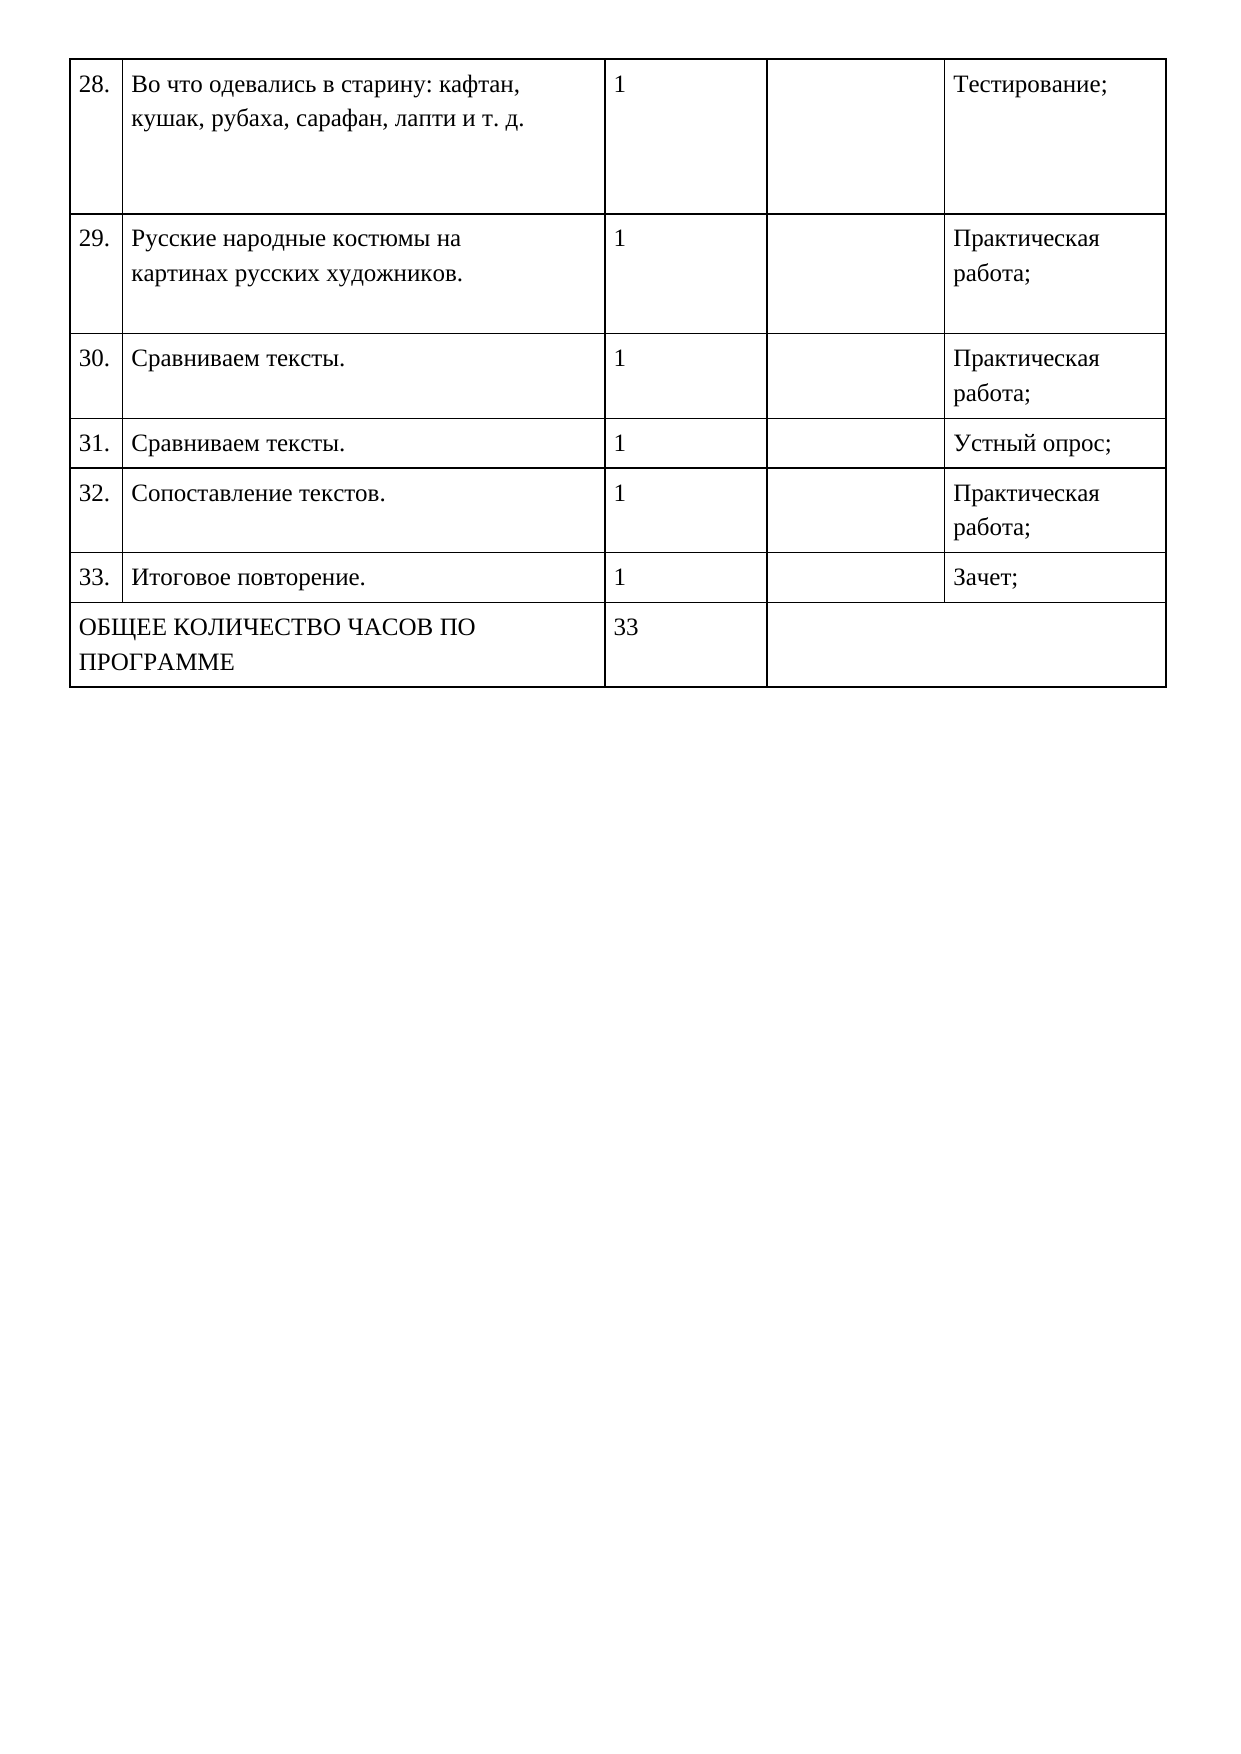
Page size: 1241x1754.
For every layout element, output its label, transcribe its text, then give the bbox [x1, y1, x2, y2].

table_cell 1 [606, 215, 766, 333]
table_cell Устный опрос; [945, 419, 1165, 467]
table_cell 32. [71, 469, 122, 552]
table_cell ОБЩЕЕ КОЛИЧЕСТВО ЧАСОВ ПО ПРОГРАММЕ [71, 603, 604, 686]
table_header [768, 60, 944, 213]
table_cell 1 [606, 553, 766, 601]
table_cell Зачет; [945, 553, 1165, 601]
table_cell Практическая работа; [945, 469, 1165, 552]
table_header 28. [71, 60, 122, 213]
table_cell [768, 469, 944, 552]
table_cell [768, 419, 944, 467]
table_header Во что одевались в старину: кафтан, кушак, рубаха, сарафан, лапти и т. д. [123, 60, 604, 213]
table_cell [768, 334, 944, 417]
table_cell 1 [606, 419, 766, 467]
table_cell Итоговое повторение. [123, 553, 604, 601]
table_header Тестирование; [945, 60, 1165, 213]
table_cell Сопоставление текстов. [123, 469, 604, 552]
table_cell [768, 553, 944, 601]
table_cell Практическая работа; [945, 215, 1165, 333]
table_cell 1 [606, 334, 766, 417]
table_cell 1 [606, 469, 766, 552]
table_cell Русские народные костюмы на картинах русских художников. [123, 215, 604, 333]
table_cell 33. [71, 553, 122, 601]
table_cell Сравниваем тексты. [123, 334, 604, 417]
table_cell Практическая работа; [945, 334, 1165, 417]
table_cell 31. [71, 419, 122, 467]
table_header 1 [606, 60, 766, 213]
table_cell [768, 215, 944, 333]
table_cell Сравниваем тексты. [123, 419, 604, 467]
table_cell [768, 603, 1165, 686]
table_cell 29. [71, 215, 122, 333]
table_cell 33 [606, 603, 766, 686]
table_cell 30. [71, 334, 122, 417]
